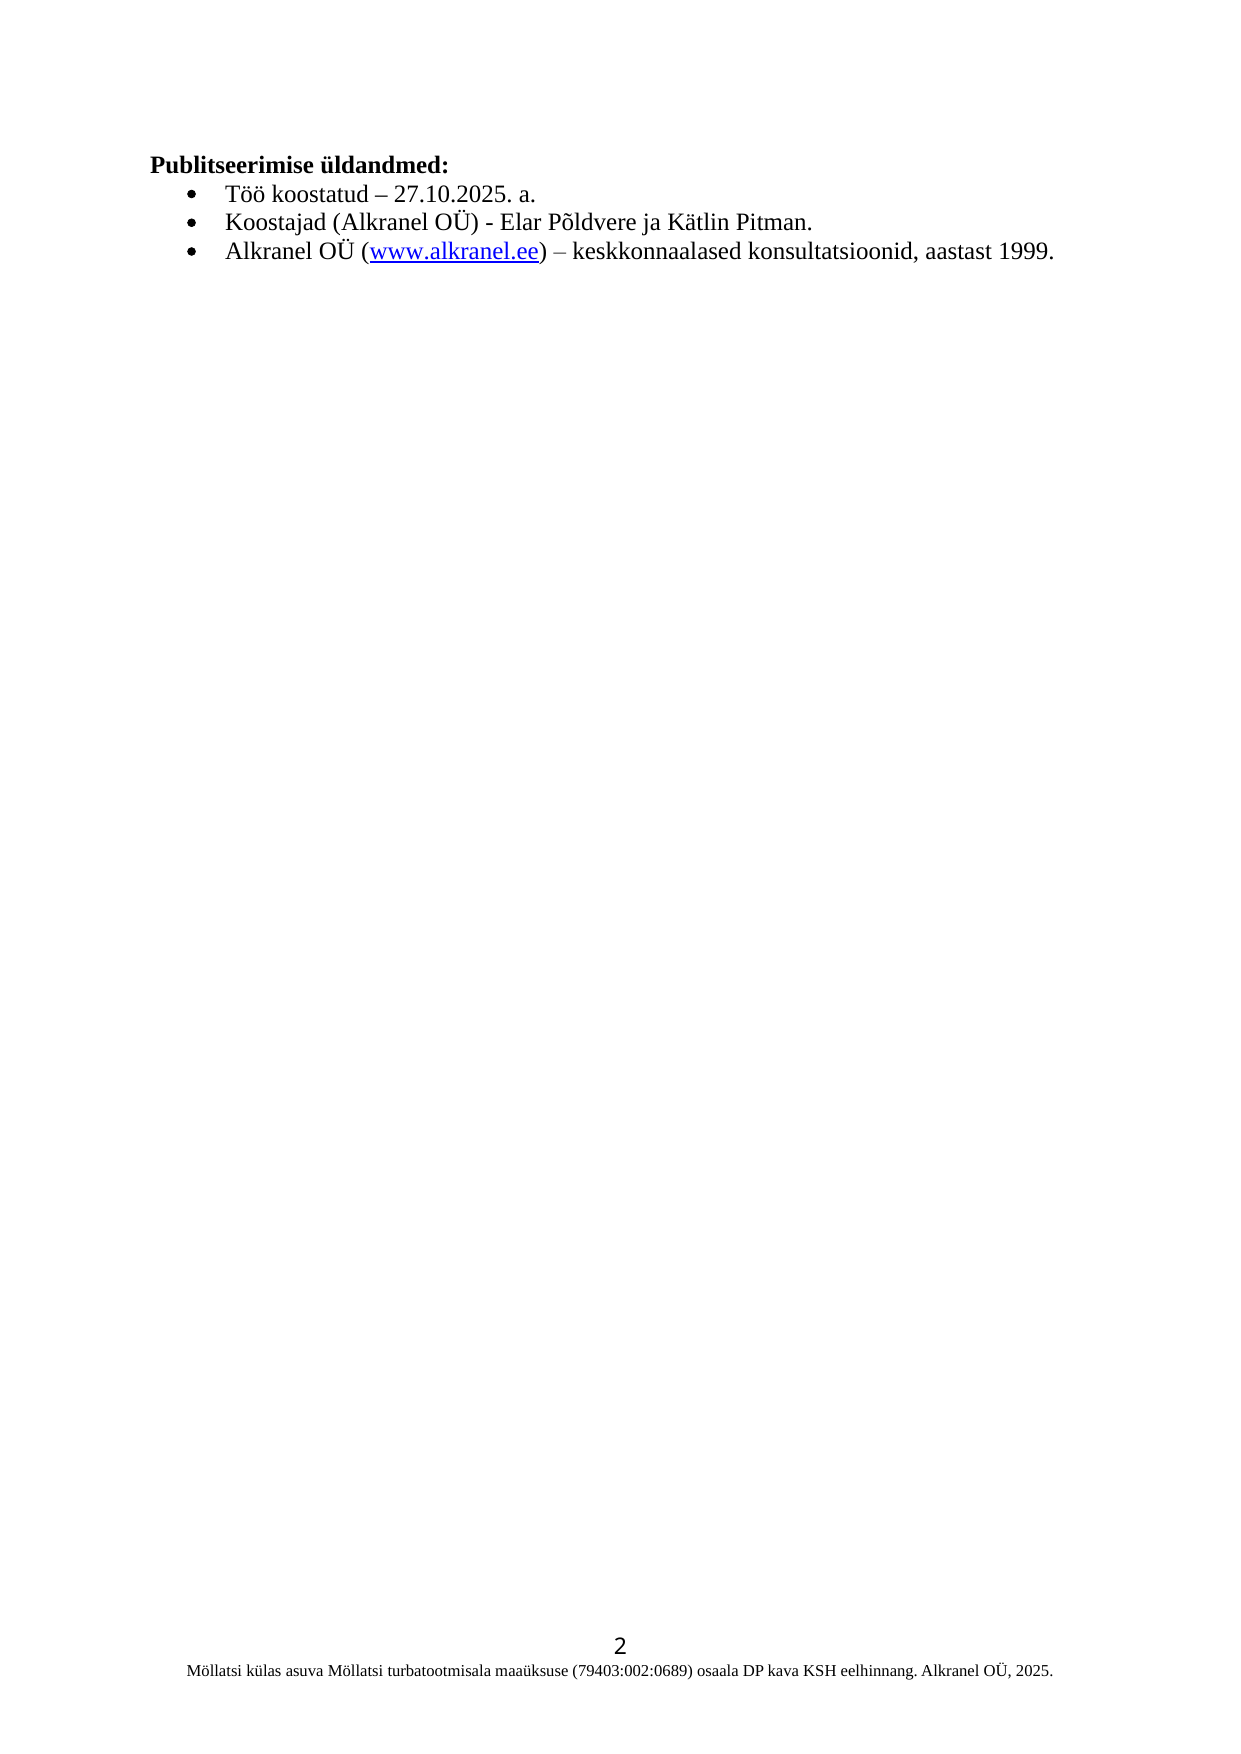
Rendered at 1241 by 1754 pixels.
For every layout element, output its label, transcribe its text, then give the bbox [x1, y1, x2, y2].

text Publitseerimise üldandmed: [150, 150, 1090, 179]
list Koostajad (Alkranel OÜ) - Elar Põldvere ja Kätlin Pitman. [187, 207, 1090, 236]
list Alkranel OÜ (www.alkranel.ee) – keskkonnaalased konsultatsioonid, aastast 1999. [187, 236, 553, 265]
list Alkranel OÜ (www.alkranel.ee) – keskkonnaalased konsultatsioonid, aastast 1999. [566, 236, 1090, 265]
list Töö koostatud – 27.10.2025. a. [187, 179, 1090, 207]
